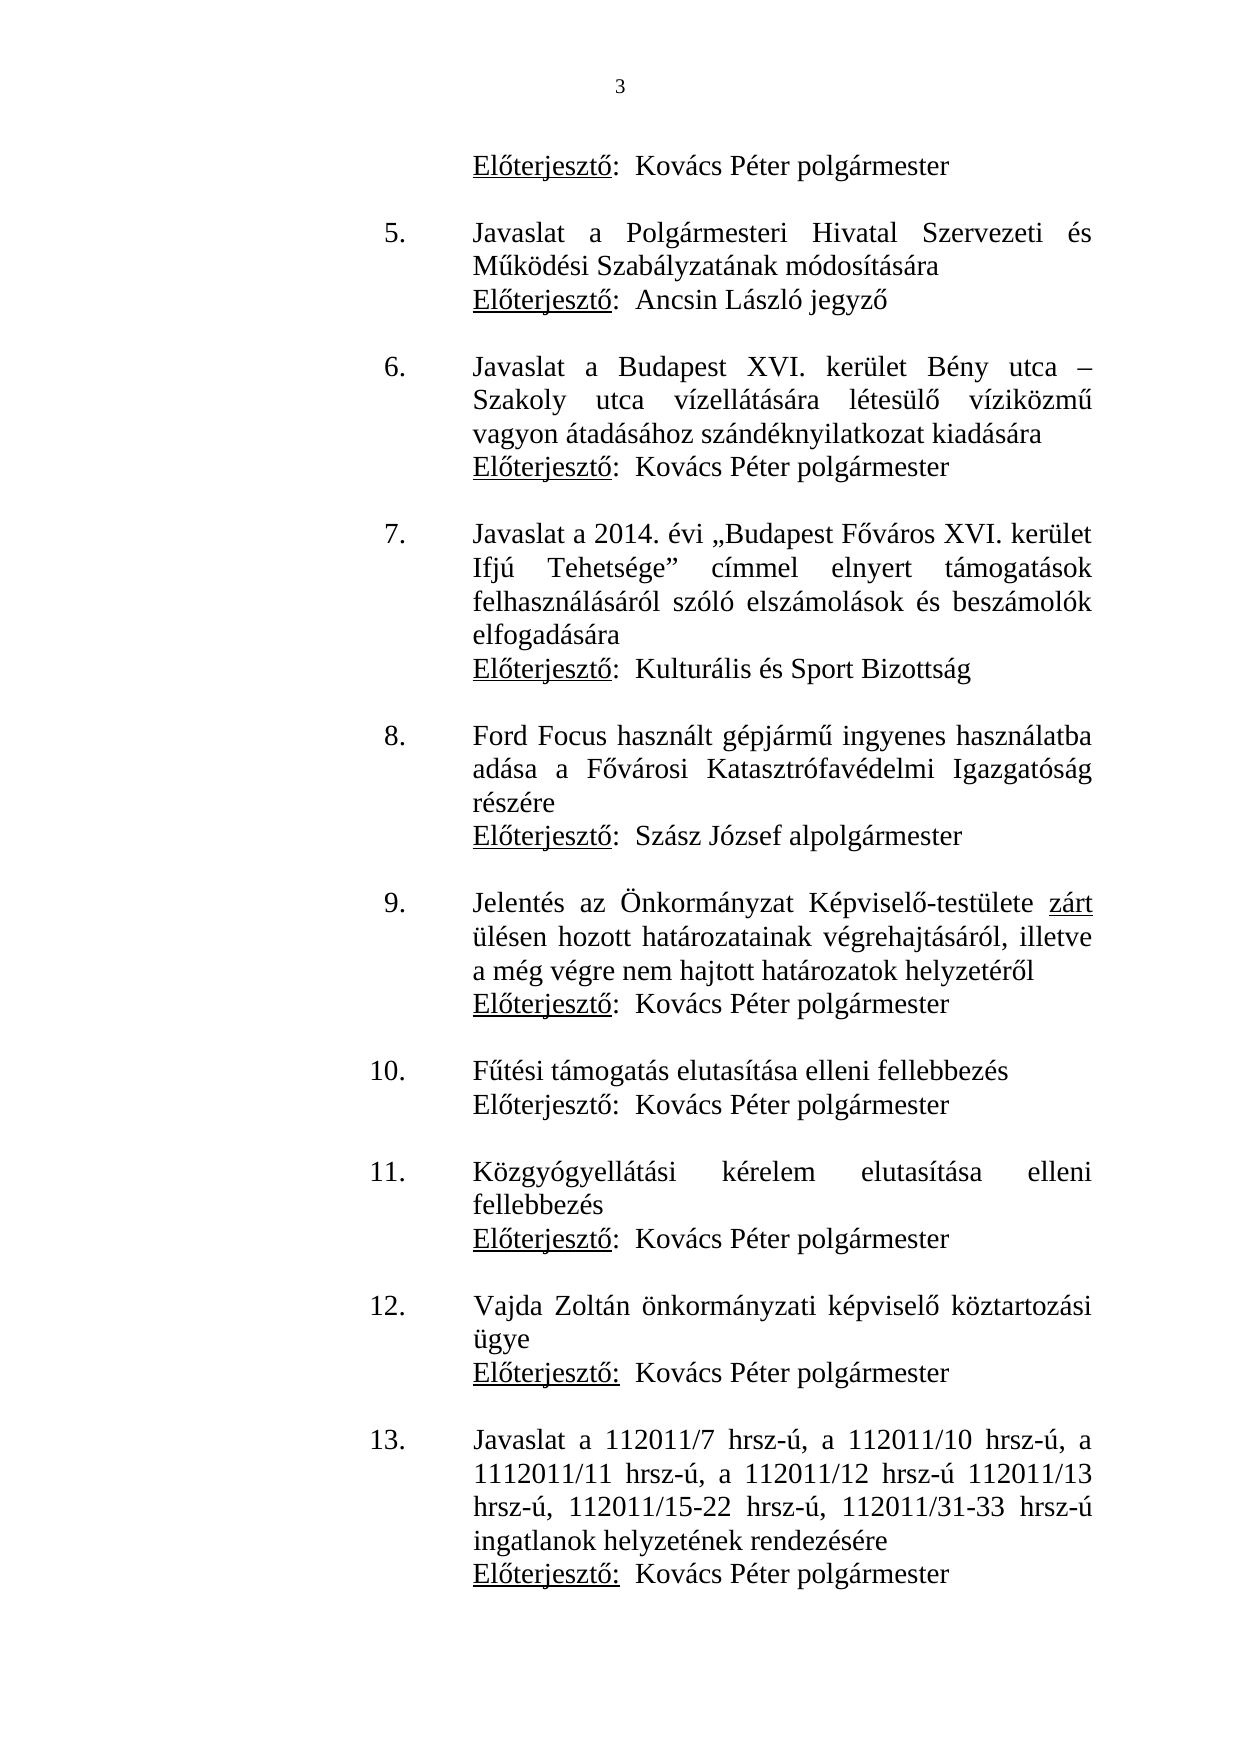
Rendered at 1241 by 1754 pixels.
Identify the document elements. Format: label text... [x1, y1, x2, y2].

text 8. Ford Focus használt gépjármű ingyenes használatba adása a Fővárosi Katasztrófavédelmi Igazgatóság részére [384, 718, 1093, 818]
text Előterjesztő: Kulturális és Sport Bizottság [472, 651, 1093, 684]
text Előterjesztő: Szász József alpolgármester [472, 818, 1093, 852]
text Előterjesztő: Kovács Péter polgármester [472, 986, 1093, 1020]
text Előterjesztő: Kovács Péter polgármester [472, 1087, 1093, 1120]
subtitle 12. Vajda Zoltán önkormányzati képviselő köztartozási ügye [369, 1288, 1093, 1355]
text Előterjesztő: Kovács Péter polgármester [472, 148, 1093, 181]
text Előterjesztő: Kovács Péter polgármester [472, 1221, 1093, 1254]
text Előterjesztő: Kovács Péter polgármester [472, 1556, 1093, 1590]
text 6. Javaslat a Budapest XVI. kerület Bény utca – Szakoly utca vízellátására létesülő víziközmű vagyon átadásához szándéknyilatkozat kiadására [384, 349, 1093, 449]
text 9. Jelentés az Önkormányzat Képviselő-testülete zárt ülésen hozott határozatainak végrehajtásáról, illetve a még végre nem hajtott határozatok helyzetéről [384, 886, 1093, 986]
text Előterjesztő: Kovács Péter polgármester [472, 449, 1093, 483]
text 7. Javaslat a 2014. évi „Budapest Főváros XVI. kerület Ifjú Tehetsége” címmel elnyert támogatások felhasználásáról szóló elszámolások és beszámolók elfogadására [384, 517, 1093, 651]
text 10. Fűtési támogatás elutasítása elleni fellebbezés [369, 1053, 1093, 1087]
text Előterjesztő: Kovács Péter polgármester [472, 1355, 1093, 1389]
subtitle 13. Javaslat a 112011/7 hrsz-ú, a 112011/10 hrsz-ú, a 1112011/11 hrsz-ú, a 112011/12 hrsz-ú 112011/13 hrsz-ú, 112011/15-22 hrsz-ú, 112011/31-33 hrsz-ú ingatlanok helyzetének rendezésére [369, 1422, 1093, 1556]
text Előterjesztő: Ancsin László jegyző [472, 282, 1093, 315]
text 5. Javaslat a Polgármesteri Hivatal Szervezeti és Működési Szabályzatának módosítására [384, 215, 1093, 282]
text 11. Közgyógyellátási kérelem elutasítása elleni fellebbezés [369, 1154, 1093, 1221]
